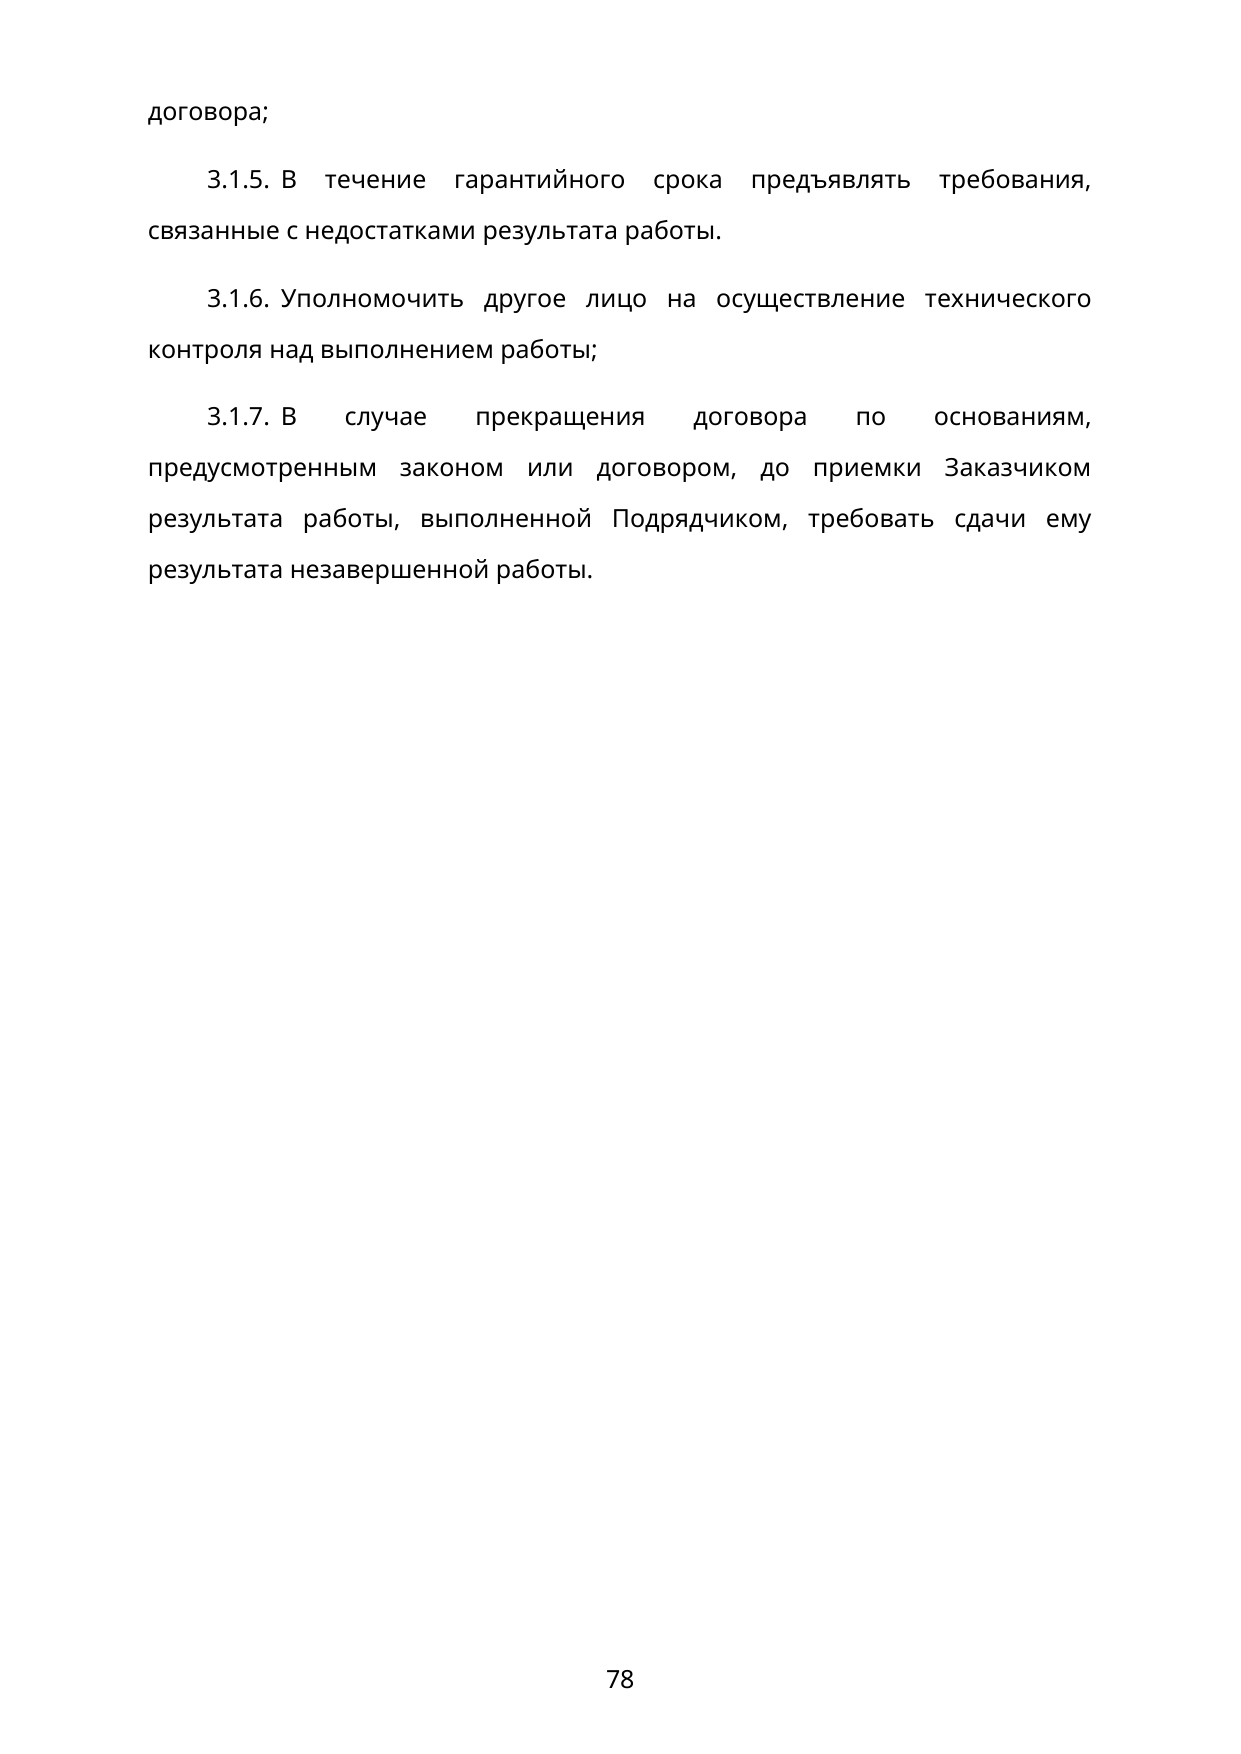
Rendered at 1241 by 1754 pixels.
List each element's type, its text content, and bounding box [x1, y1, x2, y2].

text 3.1.6. Уполномочить другое лицо на осуществление технического контроля над выполнением работы; [148, 280, 1092, 365]
text 3.1.7. В случае прекращения договора по основаниям, предусмотренным законом или договором, до приемки Заказчиком результата работы, выполненной Подрядчиком, требовать сдачи ему результата незавершенной работы. [148, 399, 1092, 586]
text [148, 94, 1092, 128]
text 3.1.5. В течение гарантийного срока предъявлять требования, связанные с недостатками результата работы. [148, 161, 1092, 247]
